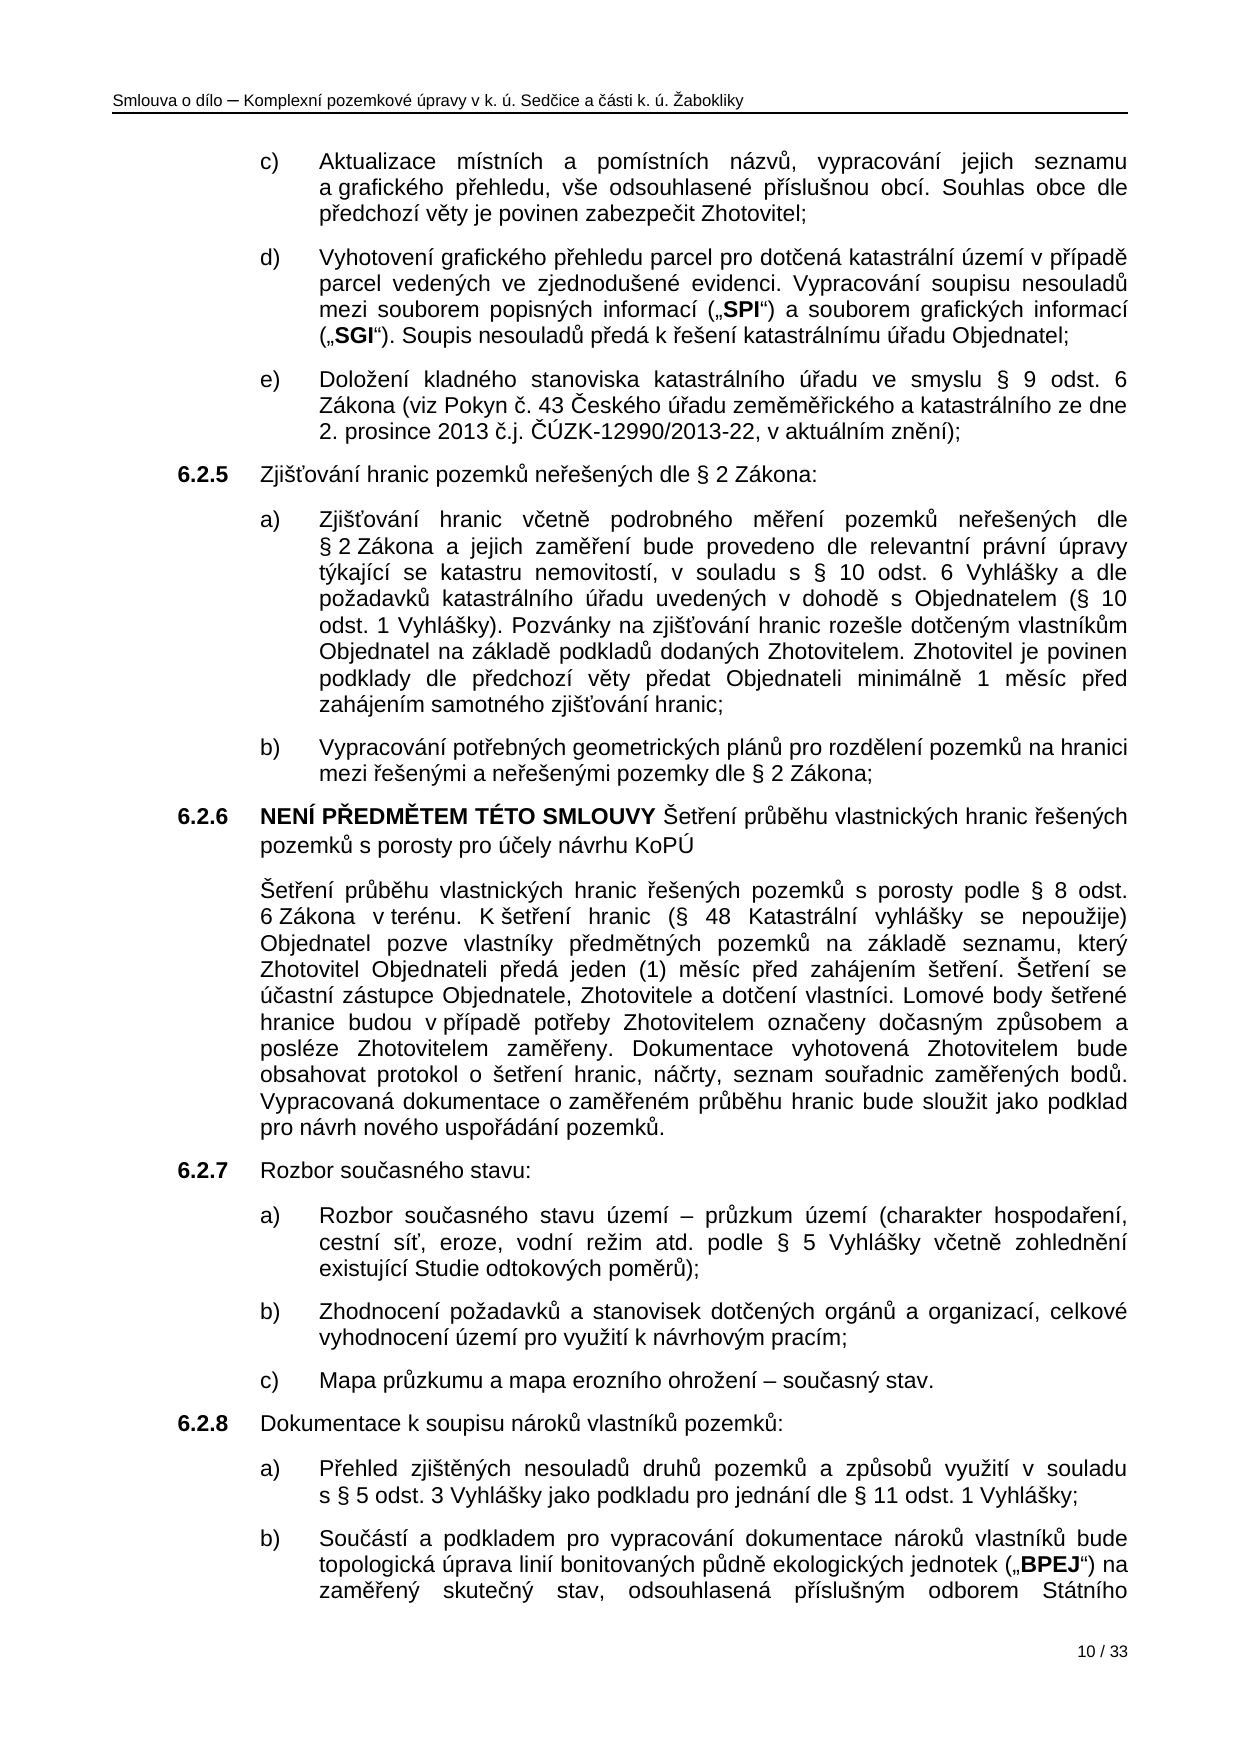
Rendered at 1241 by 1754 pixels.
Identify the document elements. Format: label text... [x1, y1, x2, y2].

list Aktualizace místních a pomístních názvů, vypracování jejich seznamu a grafického přehledu, vše odsouhlasené příslušnou obcí. Souhlas obce dle předchozí věty je povinen zabezpečit Zhotovitel; [260, 148, 1128, 227]
list Vypracování potřebných geometrických plánů pro rozdělení pozemků na hranici mezi řešenými a neřešenými pozemky dle § 2 Zákona; [260, 734, 1128, 787]
list Zhodnocení požadavků a stanovisek dotčených orgánů a organizací, celkové vyhodnocení území pro využití k návrhovým pracím; [260, 1298, 1128, 1351]
list Zjišťování hranic včetně podrobného měření pozemků neřešených dle § 2 Zákona a jejich zaměření bude provedeno dle relevantní právní úpravy týkající se katastru nemovitostí, v souladu s § 10 odst. 6 Vyhlášky a dle požadavků katastrálního úřadu uvedených v dohodě s Objednatelem (§ 10 odst. 1 Vyhlášky). Pozvánky na zjišťování hranic rozešle dotčeným vlastníkům Objednatel na základě podkladů dodaných Zhotovitelem. Zhotovitel je povinen podklady dle předchozí věty předat Objednateli minimálně 1 měsíc před zahájením samotného zjišťování hranic; [260, 506, 1128, 717]
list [260, 1525, 1128, 1604]
text Dokumentace k soupisu nároků vlastníků pozemků: [177, 1410, 1128, 1437]
list Přehled zjištěných nesouladů druhů pozemků a způsobů využití v souladu s § 5 odst. 3 Vyhlášky jako podkladu pro jednání dle § 11 odst. 1 Vyhlášky; [260, 1455, 1128, 1508]
list Rozbor současného stavu území – průzkum území (charakter hospodaření, cestní síť, eroze, vodní režim atd. podle § 5 Vyhlášky včetně zohlednění existující Studie odtokových poměrů); [260, 1202, 1128, 1281]
list Mapa průzkumu a mapa erozního ohrožení – současný stav. [260, 1367, 1128, 1393]
list Doložení kladného stanoviska katastrálního úřadu ve smyslu § 9 odst. 6 Zákona (viz Pokyn č. 43 Českého úřadu zeměměřického a katastrálního ze dne 2. prosince 2013 č.j. ČÚZK-12990/2013-22, v aktuálním znění); [260, 366, 1128, 444]
list Vyhotovení grafického přehledu parcel pro dotčená katastrální území v případě parcel vedených ve zjednodušené evidenci. Vypracování soupisu nesouladů mezi souborem popisných informací („SPI“) a souborem grafických informací („SGI“). Soupis nesouladů předá k řešení katastrálnímu úřadu Objednatel; [260, 243, 1128, 349]
list Šetření průběhu vlastnických hranic řešených pozemků s porosty podle § 8 odst. 6 Zákona v terénu. K šetření hranic (§ 48 Katastrální vyhlášky se nepoužije) Objednatel pozve vlastníky předmětných pozemků na základě seznamu, který Zhotovitel Objednateli předá jeden (1) měsíc před zahájením šetření. Šetření se účastní zástupce Objednatele, Zhotovitele a dotčení vlastníci. Lomové body šetřené hranice budou v případě potřeby Zhotovitelem označeny dočasným způsobem a posléze Zhotovitelem zaměřeny. Dokumentace vyhotovená Zhotovitelem bude obsahovat protokol o šetření hranic, náčrty, seznam souřadnic zaměřených bodů. Vypracovaná dokumentace o zaměřeném průběhu hranic bude sloužit jako podklad pro návrh nového uspořádání pozemků. [260, 877, 1128, 1140]
text Zjišťování hranic pozemků neřešených dle § 2 Zákona: [177, 461, 1128, 488]
text NENÍ PŘEDMĚTEM TÉTO SMLOUVY Šetření průběhu vlastnických hranic řešených pozemků s porosty pro účely návrhu KoPÚ [177, 803, 1128, 858]
text Rozbor současného stavu: [177, 1157, 1128, 1183]
